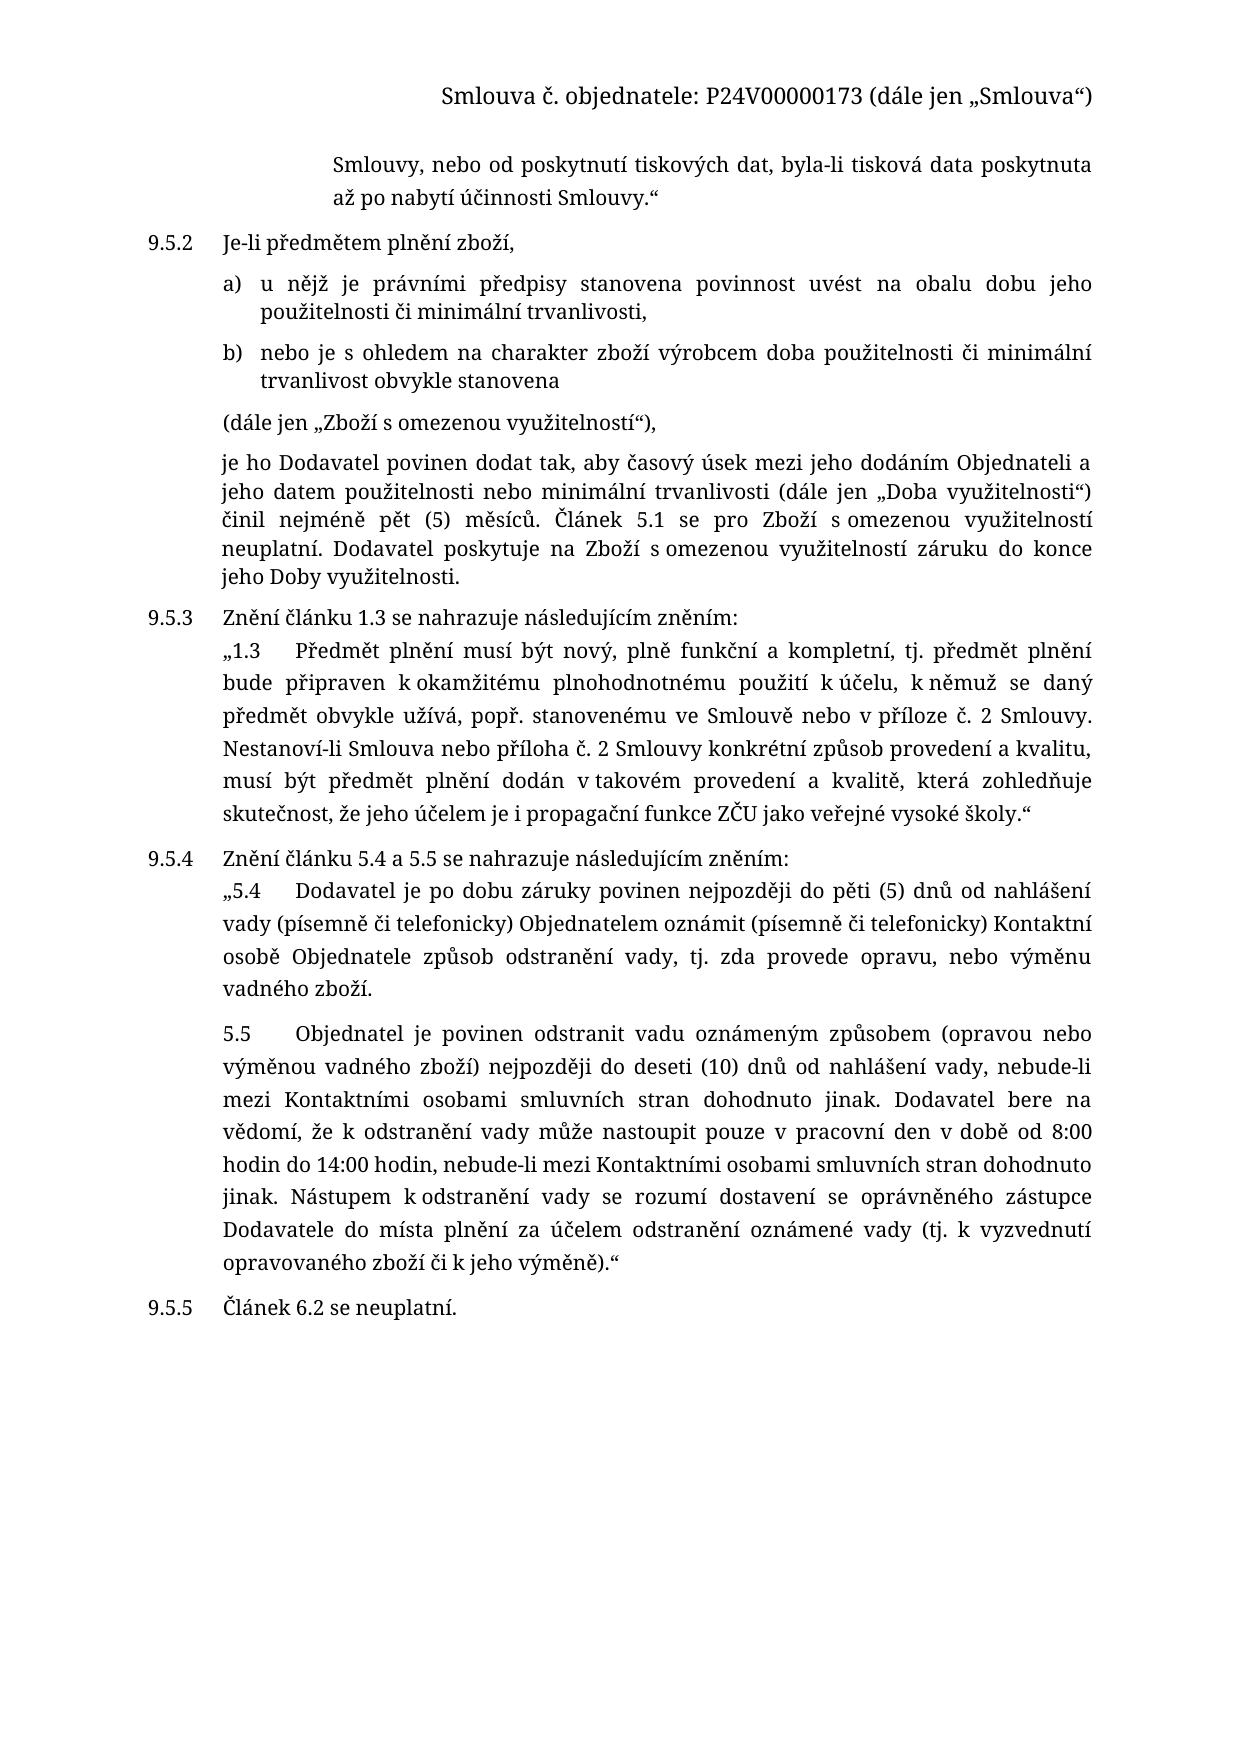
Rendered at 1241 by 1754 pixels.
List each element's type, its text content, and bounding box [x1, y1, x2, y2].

list 5.5 Objednatel je povinen odstranit vadu oznámeným způsobem (opravou nebo výměnou vadného zboží) nejpozději do deseti (10) dnů od nahlášení vady, nebude-li mezi Kontaktními osobami smluvních stran dohodnuto jinak. Dodavatel bere na vědomí, že k odstranění vady může nastoupit pouze v pracovní den v době od 8:00 hodin do 14:00 hodin, nebude-li mezi Kontaktními osobami smluvních stran dohodnuto jinak. Nástupem k odstranění vady se rozumí dostavení se oprávněného zástupce Dodavatele do místa plnění za účelem odstranění oznámené vady (tj. k vyzvednutí opravovaného zboží či k jeho výměně).“ [223, 1019, 1093, 1276]
list „5.4 Dodavatel je po dobu záruky povinen nejpozději do pěti (5) dnů od nahlášení vady (písemně či telefonicky) Objednatelem oznámit (písemně či telefonicky) Kontaktní osobě Objednatele způsob odstranění vady, tj. zda provede opravu, nebo výměnu vadného zboží. [223, 877, 1093, 1003]
text je ho Dodavatel povinen dodat tak, aby časový úsek mezi jeho dodáním Objednateli a jeho datem použitelnosti nebo minimální trvanlivosti (dále jen „Doba využitelnosti“) činil nejméně pět (5) měsíců. Článek 5.1 se pro Zboží s omezenou využitelností neuplatní. Dodavatel poskytuje na Zboží s omezenou využitelností záruku do konce jeho Doby využitelnosti. [221, 448, 1093, 591]
list nebo je s ohledem na charakter zboží výrobcem doba použitelnosti či minimální trvanlivost obvykle stanovena [223, 338, 1093, 395]
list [295, 150, 1093, 211]
list u nějž je právními předpisy stanovena povinnost uvést na obalu dobu jeho použitelnosti či minimální trvanlivosti, [223, 269, 1093, 326]
list Je-li předmětem plnění zboží, [148, 228, 1093, 256]
list Článek 6.2 se neuplatní. [148, 1293, 1093, 1321]
text (dále jen „Zboží s omezenou využitelností“), [223, 408, 1093, 436]
list Znění článku 5.4 a 5.5 se nahrazuje následujícím zněním: [148, 844, 1093, 872]
list „1.3 Předmět plnění musí být nový, plně funkční a kompletní, tj. předmět plnění bude připraven k okamžitému plnohodnotnému použití k účelu, k němuž se daný předmět obvykle užívá, popř. stanovenému ve Smlouvě nebo v příloze č. 2 Smlouvy. Nestanoví-li Smlouva nebo příloha č. 2 Smlouvy konkrétní způsob provedení a kvalitu, musí být předmět plnění dodán v takovém provedení a kvalitě, která zohledňuje skutečnost, že jeho účelem je i propagační funkce ZČU jako veřejné vysoké školy.“ [223, 636, 1093, 827]
list Znění článku 1.3 se nahrazuje následujícím zněním: [148, 603, 1093, 632]
